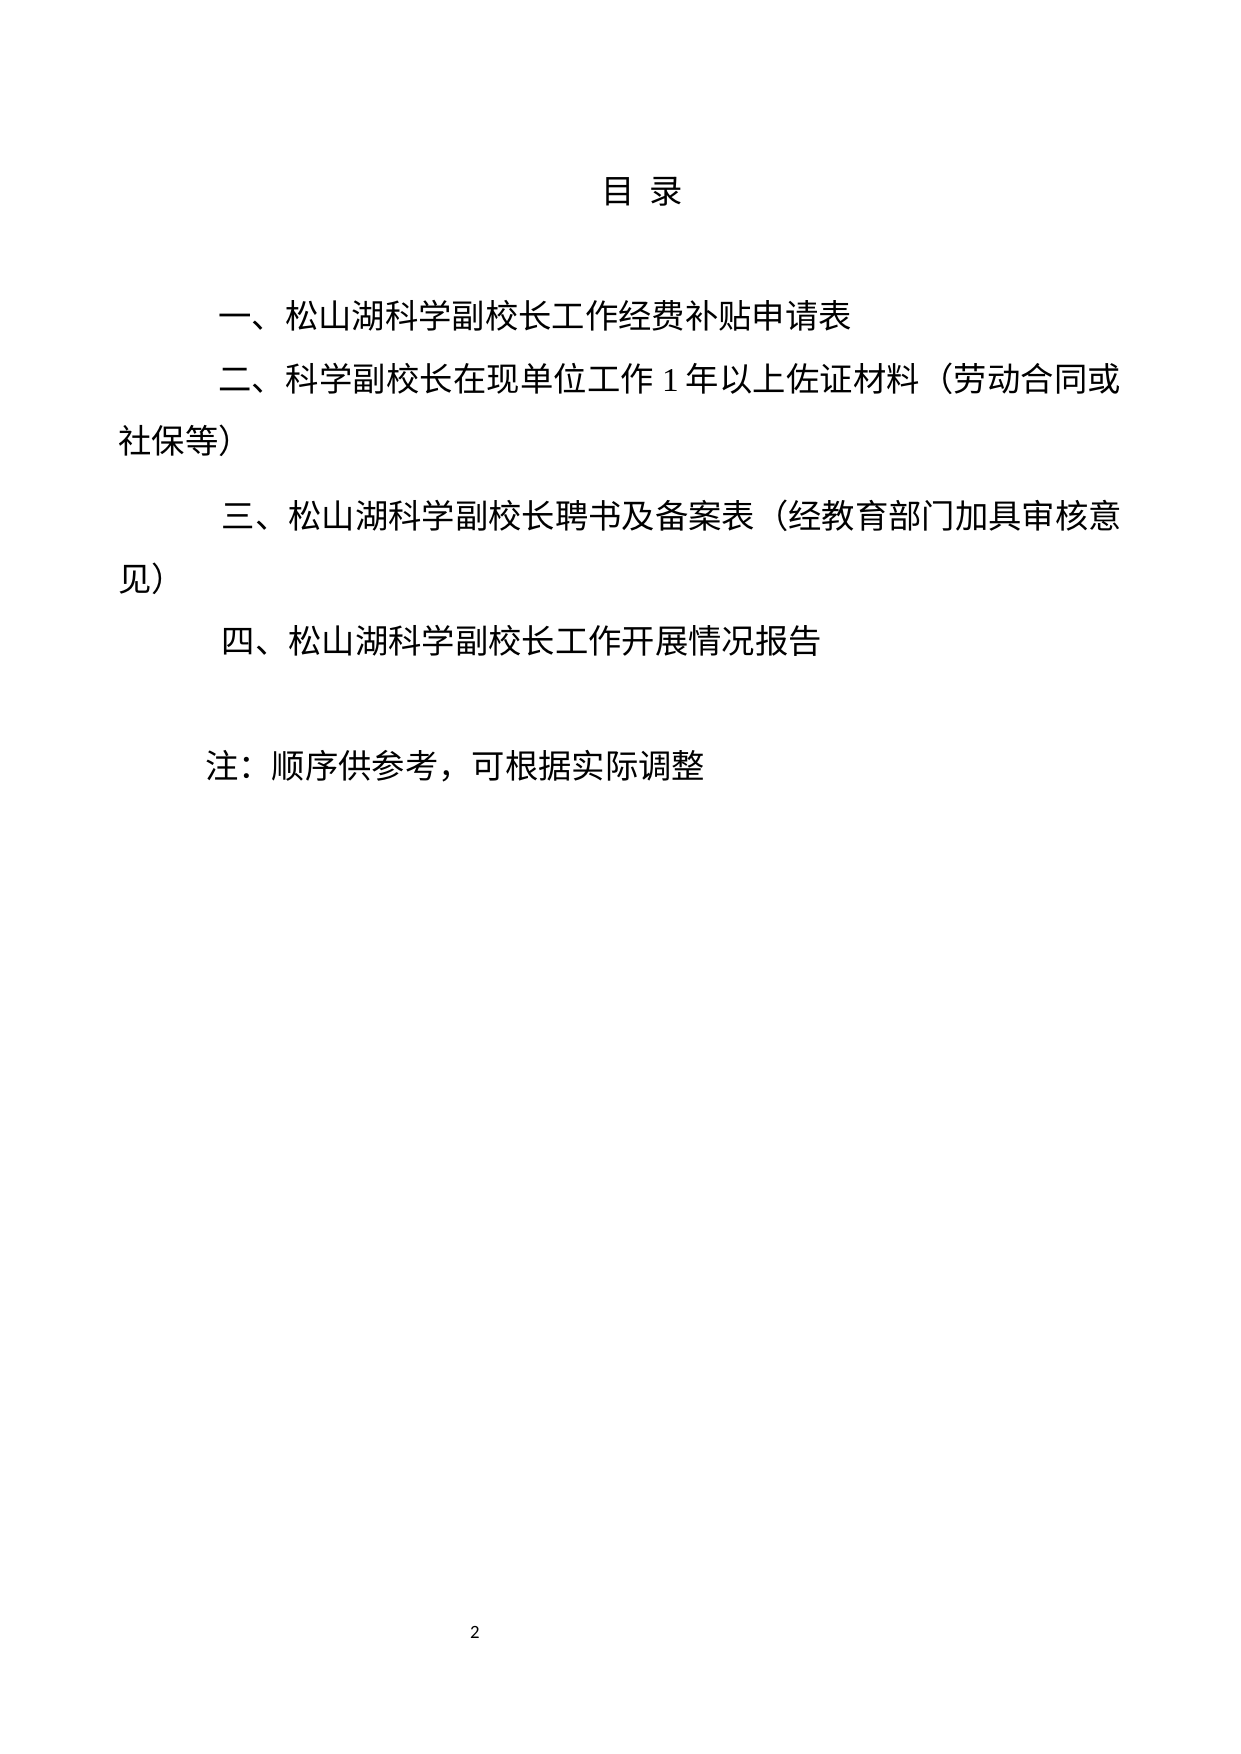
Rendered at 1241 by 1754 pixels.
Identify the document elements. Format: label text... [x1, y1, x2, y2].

text 四、松山湖科学副校长工作开展情况报告 [118, 603, 1122, 666]
text 三、松山湖科学副校长聘书及备案表（经教育部门加具审核意见） [118, 478, 1122, 603]
text 二、科学副校长在现单位工作1年以上佐证材料（劳动合同或社保等） [118, 341, 1122, 466]
text 注：顺序供参考，可根据实际调整 [118, 728, 1122, 791]
text 目 录 [118, 153, 1122, 216]
text 一、松山湖科学副校长工作经费补贴申请表 [118, 278, 1122, 341]
